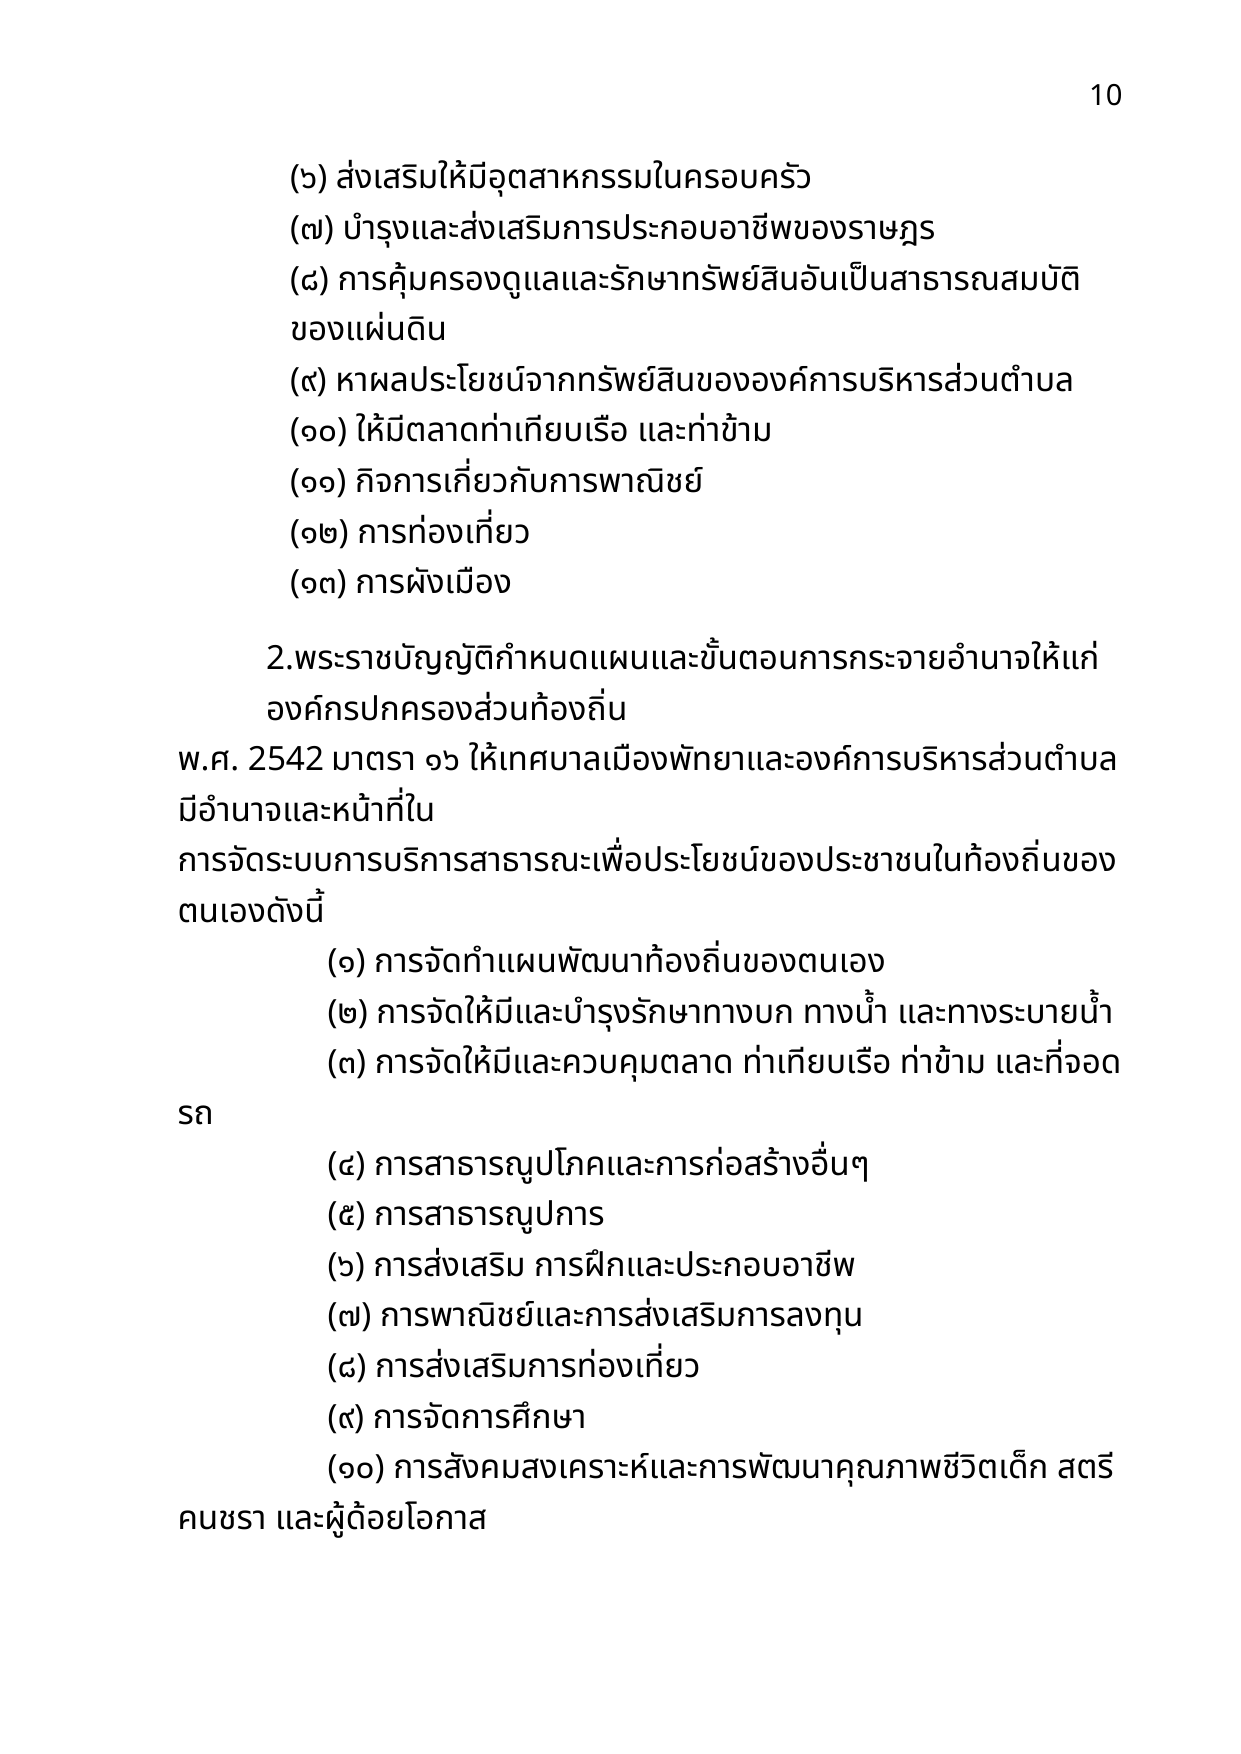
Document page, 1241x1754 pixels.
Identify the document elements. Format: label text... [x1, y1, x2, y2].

text พ.ศ. 2542มาตรา ๑๖ ให้เทศบาลเมืองพัทยาและองค์การบริหารส่วนตำบลมีอำนาจและหน้าที่ใน [177, 735, 1122, 836]
text (๔) การสาธารณูปโภคและการก่อสร้างอื่นๆ [177, 1139, 1122, 1190]
text (๖) การส่งเสริม การฝึกและประกอบอาชีพ [177, 1241, 1122, 1291]
text (๑) การจัดทำแผนพัฒนาท้องถิ่นของตนเอง [177, 937, 1122, 988]
text (๘) การคุ้มครองดูแลและรักษาทรัพย์สินอันเป็นสาธารณสมบัติของแผ่นดิน [290, 254, 1122, 356]
text (๗) บำรุงและส่งเสริมการประกอบอาชีพของราษฎร [290, 204, 1122, 254]
text (๓) การจัดให้มีและควบคุมตลาด ท่าเทียบเรือ ท่าข้าม และที่จอดรถ [177, 1038, 1122, 1139]
text (๒) การจัดให้มีและบำรุงรักษาทางบก ทางน้ำ และทางระบายน้ำ [177, 988, 1122, 1038]
text (๙) การจัดการศึกษา [177, 1392, 1122, 1443]
text (๕) การสาธารณูปการ [177, 1190, 1122, 1241]
text (๑๓) การผังเมือง [290, 558, 1122, 609]
text (๘) การส่งเสริมการท่องเที่ยว [177, 1342, 1122, 1392]
text (๗) การพาณิชย์และการส่งเสริมการลงทุน [177, 1291, 1122, 1342]
text การจัดระบบการบริการสาธารณะเพื่อประโยชน์ของประชาชนในท้องถิ่นของตนเองดังนี้ [177, 836, 1122, 937]
text (๖) ส่งเสริมให้มีอุตสาหกรรมในครอบครัว [290, 153, 1122, 204]
text (๑๐) ให้มีตลาดท่าเทียบเรือ และท่าข้าม [290, 406, 1122, 457]
text (๙) หาผลประโยชน์จากทรัพย์สินขององค์การบริหารส่วนตำบล [290, 356, 1122, 406]
text (๑๑) กิจการเกี่ยวกับการพาณิชย์ [290, 457, 1122, 507]
text 2.พระราชบัญญัติกำหนดแผนและขั้นตอนการกระจายอำนาจให้แก่องค์กรปกครองส่วนท้องถิ่น [266, 634, 1122, 735]
text (๑๐) การสังคมสงเคราะห์และการพัฒนาคุณภาพชีวิตเด็ก สตรี คนชรา และผู้ด้อยโอกาส [177, 1443, 1122, 1544]
text (๑๒) การท่องเที่ยว [290, 507, 1122, 558]
